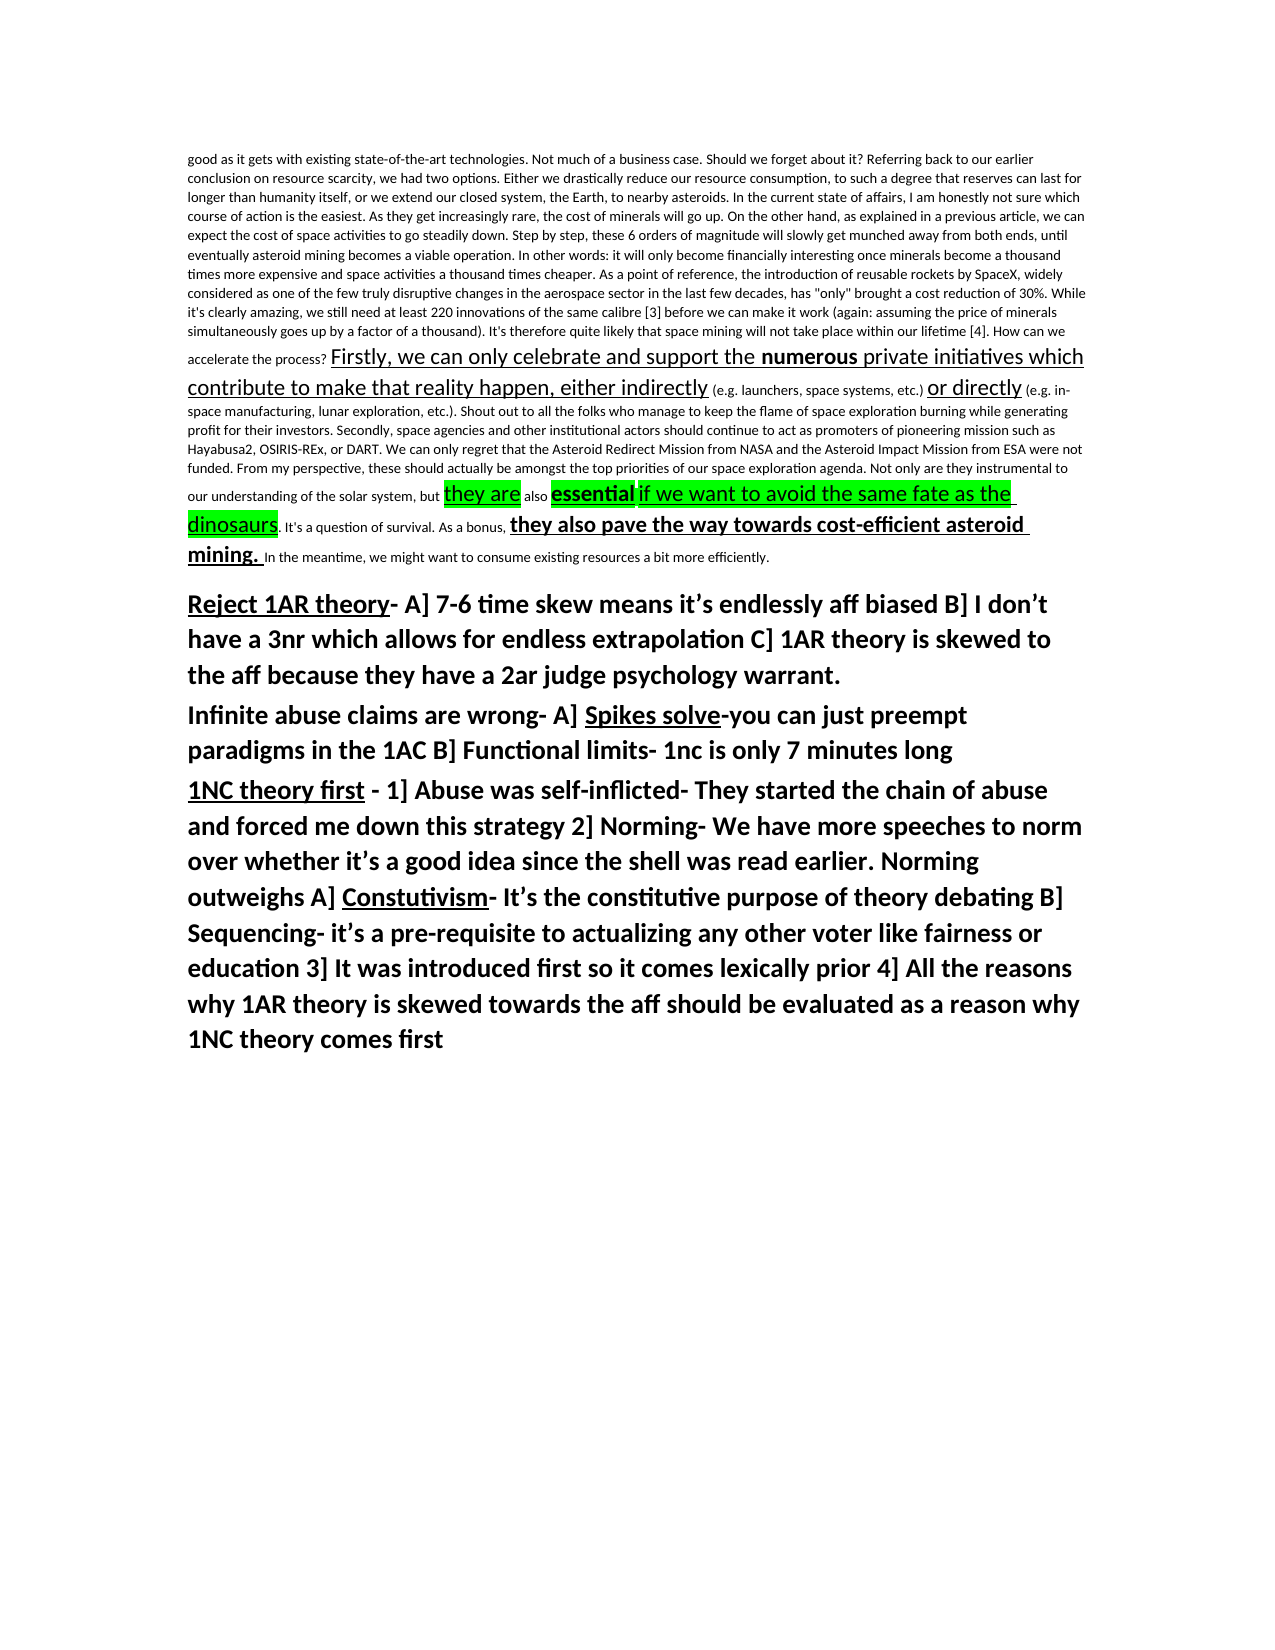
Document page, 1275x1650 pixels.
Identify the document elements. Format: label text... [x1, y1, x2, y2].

subtitle Infinite abuse claims are wrong- A] Spikes solve-you can just preempt paradigms in the 1AC B] Functional limits- 1nc is only 7 minutes long [187, 698, 1087, 767]
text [187, 150, 1087, 568]
subtitle Reject 1AR theory- A] 7-6 time skew means it’s endlessly aff biased B] I don’t have a 3nr which allows for endless extrapolation C] 1AR theory is skewed to the aff because they have a 2ar judge psychology warrant. [187, 587, 1087, 691]
subtitle 1NC theory first - 1] Abuse was self-inflicted- They started the chain of abuse and forced me down this strategy 2] Norming- We have more speeches to norm over whether it’s a good idea since the shell was read earlier. Norming outweighs A] Constutivism- It’s the constitutive purpose of theory debating B] Sequencing- it’s a pre-requisite to actualizing any other voter like fairness or education 3] It was introduced first so it comes lexically prior 4] All the reasons why 1AR theory is skewed towards the aff should be evaluated as a reason why 1NC theory comes first [187, 773, 1087, 1056]
